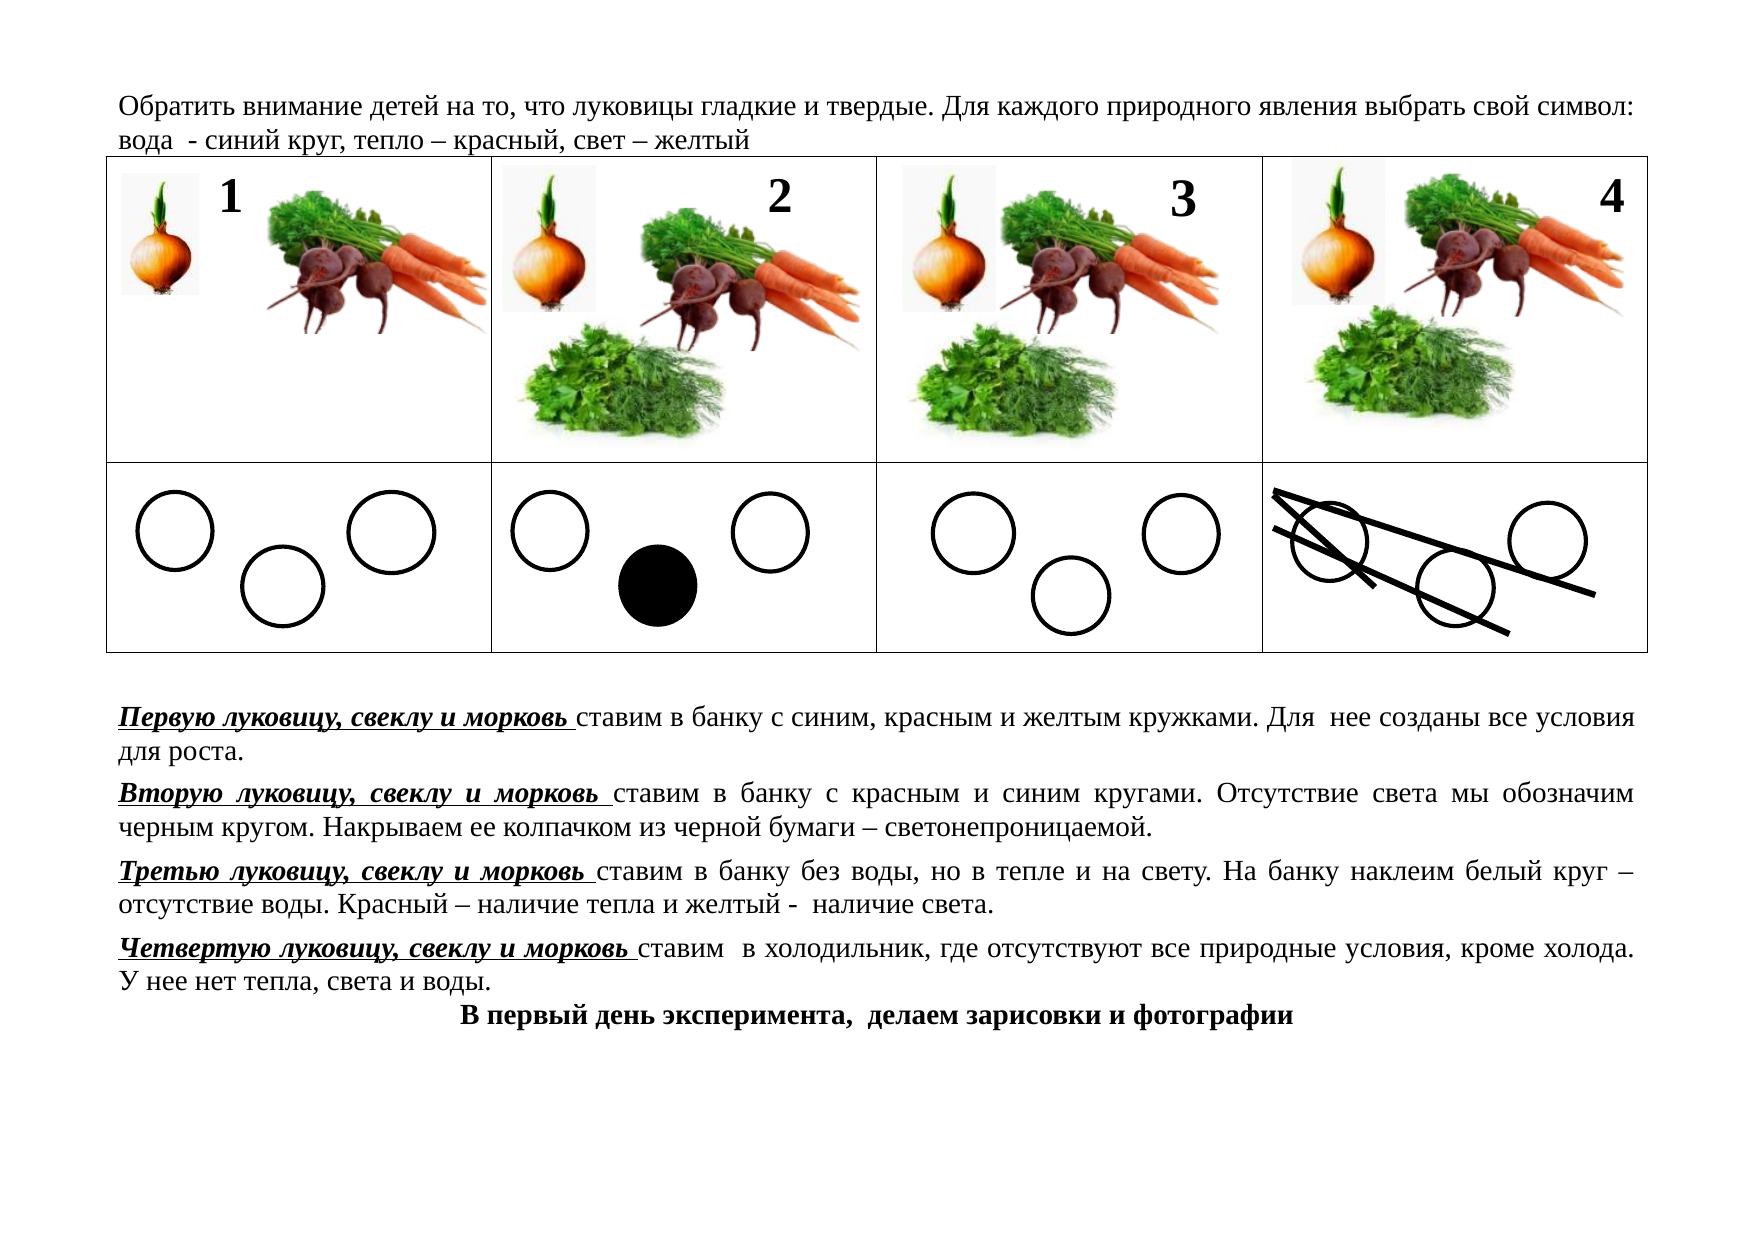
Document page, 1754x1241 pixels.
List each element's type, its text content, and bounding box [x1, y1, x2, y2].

table_header 2 [492, 157, 876, 462]
table_cell [492, 463, 876, 652]
picture [1291, 157, 1628, 442]
text В первый день эксперимента, делаем зарисовки и фотографии [118, 997, 1636, 1030]
table_header 1 [107, 157, 491, 462]
table_header 4 [1263, 157, 1647, 462]
text Обратить внимание детей на то, что луковицы гладкие и твердые. Для каждого природного явления выбрать свой символ: вода - синий круг, тепло – красный, свет – желтый [118, 88, 1636, 156]
table_header 3 [877, 157, 1262, 462]
table_cell [107, 463, 491, 652]
picture [263, 190, 490, 334]
picture [902, 165, 1223, 461]
text Вторую луковицу, свеклу и морковь ставим в банку с красным и синим кругами. Отсутствие света мы обозначим черным кругом. Накрываем ее колпачком из черной бумаги – светонепроницаемой. [118, 776, 1636, 843]
text Первую луковицу, свеклу и морковь ставим в банку с синим, красным и желтым кружками. Для нее созданы все условия для роста. [118, 699, 1636, 767]
text Четвертую луковицу, свеклу и морковь ставим в холодильник, где отсутствуют все природные условия, кроме холода. У нее нет тепла, света и воды. [118, 930, 1636, 997]
picture [121, 173, 200, 295]
picture [502, 165, 864, 461]
text Третью луковицу, свеклу и морковь ставим в банку без воды, но в тепле и на свету. На банку наклеим белый круг – отсутствие воды. Красный – наличие тепла и желтый - наличие света. [118, 853, 1636, 920]
table_cell [877, 463, 1262, 652]
table_cell [1263, 463, 1647, 652]
